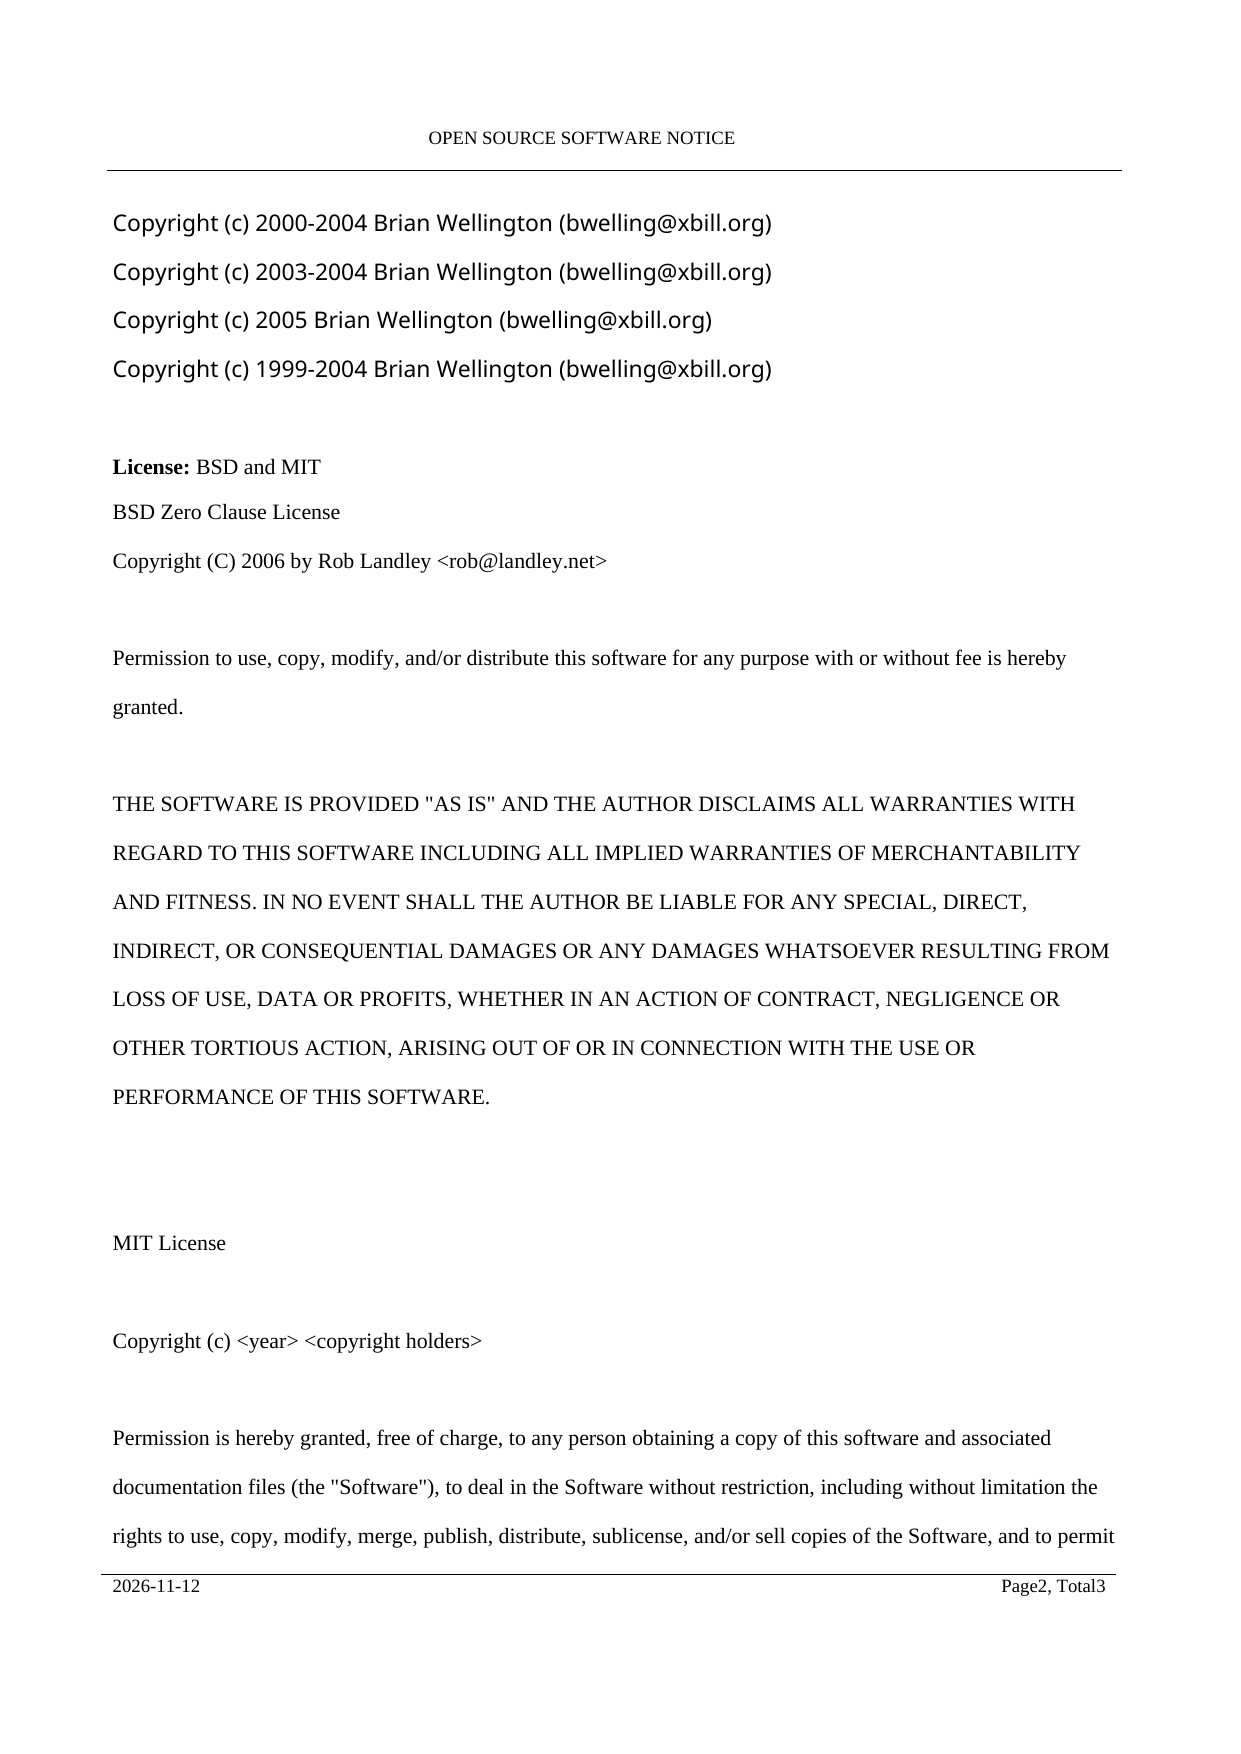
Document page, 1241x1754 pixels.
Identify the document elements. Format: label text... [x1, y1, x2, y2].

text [112, 495, 1128, 1551]
text License: BSD and MIT [112, 450, 1128, 483]
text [112, 206, 1128, 434]
